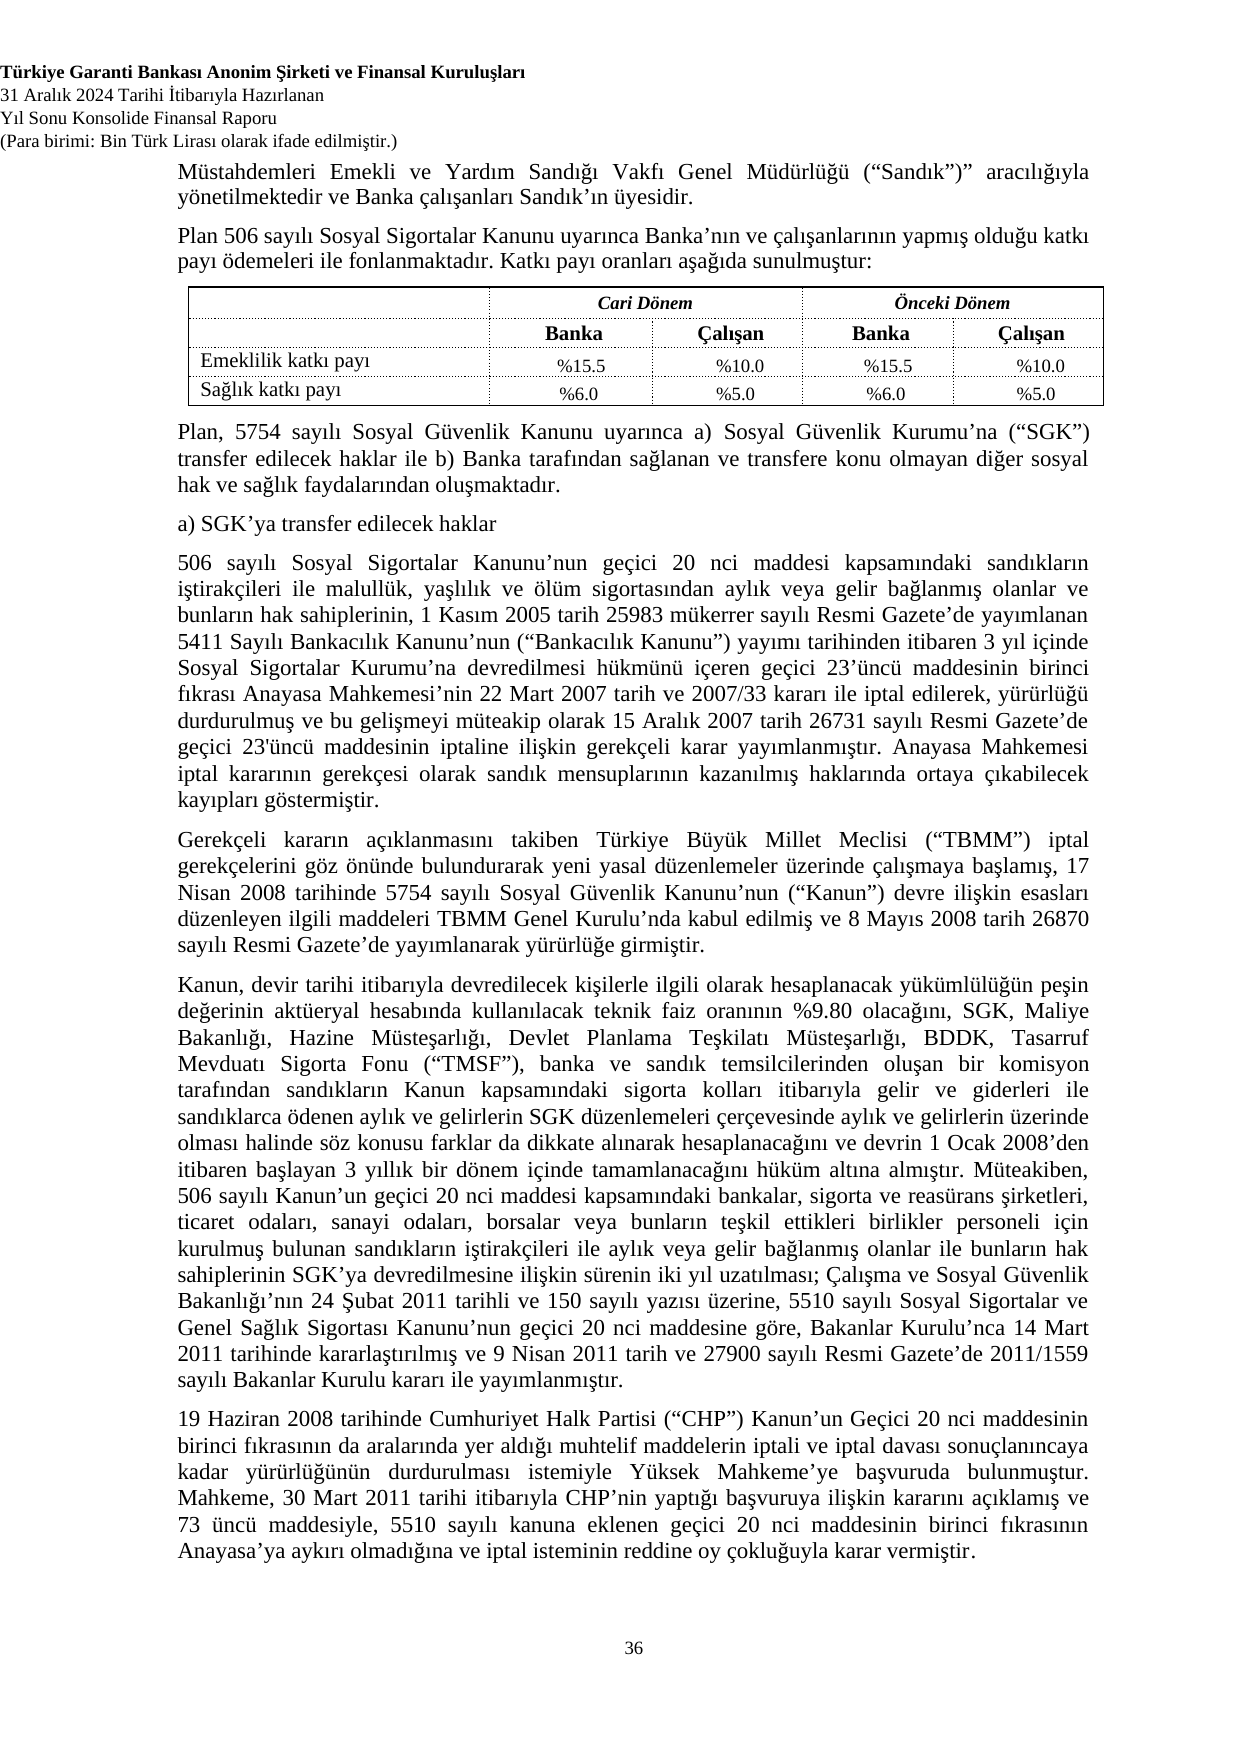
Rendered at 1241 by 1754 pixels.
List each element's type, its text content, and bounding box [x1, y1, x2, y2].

table_header Önceki Dönem [803, 288, 1103, 318]
text 19 Haziran 2008 tarihinde Cumhuriyet Halk Partisi (“CHP”) Kanun’un Geçici 20 nci maddesinin birinci fıkrasının da aralarında yer aldığı muhtelif maddelerin iptali ve iptal davası sonuçlanıncaya kadar yürürlüğünün durdurulması istemiyle Yüksek Mahkeme’ye başvuruda bulunmuştur. Mahkeme, 30 Mart 2011 tarihi itibarıyla CHP’nin yaptığı başvuruya ilişkin kararını açıklamış ve 73 üncü maddesiyle, 5510 sayılı kanuna eklenen geçici 20 nci maddesinin birinci fıkrasının Anayasa’ya aykırı olmadığına ve iptal isteminin reddine oy çokluğuyla karar vermiştir. [177, 1405, 1090, 1563]
table_cell Banka [803, 318, 953, 347]
text Plan, 5754 sayılı Sosyal Güvenlik Kanunu uyarınca a) Sosyal Güvenlik Kurumu’na (“SGK”) transfer edilecek haklar ile b) Banka tarafından sağlanan ve transfere konu olmayan diğer sosyal hak ve sağlık faydalarından oluşmaktadır. [177, 418, 1090, 497]
text Kanun, devir tarihi itibarıyla devredilecek kişilerle ilgili olarak hesaplanacak yükümlülüğün peşin değerinin aktüeryal hesabında kullanılacak teknik faiz oranının %9.80 olacağını, SGK, Maliye Bakanlığı, Hazine Müsteşarlığı, Devlet Planlama Teşkilatı Müsteşarlığı, BDDK, Tasarruf Mevduatı Sigorta Fonu (“TMSF”), banka ve sandık temsilcilerinden oluşan bir komisyon tarafından sandıkların Kanun kapsamındaki sigorta kolları itibarıyla gelir ve giderleri ile sandıklarca ödenen aylık ve gelirlerin SGK düzenlemeleri çerçevesinde aylık ve gelirlerin üzerinde olması halinde söz konusu farklar da dikkate alınarak hesaplanacağını ve devrin 1 Ocak 2008’den itibaren başlayan 3 yıllık bir dönem içinde tamamlanacağını hüküm altına almıştır. Müteakiben, 506 sayılı Kanun’un geçici 20 nci maddesi kapsamındaki bankalar, sigorta ve reasürans şirketleri, ticaret odaları, sanayi odaları, borsalar veya bunların teşkil ettikleri birlikler personeli için kurulmuş bulunan sandıkların iştirakçileri ile aylık veya gelir bağlanmış olanlar ile bunların hak sahiplerinin SGK’ya devredilmesine ilişkin sürenin iki yıl uzatılması; Çalışma ve Sosyal Güvenlik Bakanlığı’nın 24 Şubat 2011 tarihli ve 150 sayılı yazısı üzerine, 5510 sayılı Sosyal Sigortalar ve Genel Sağlık Sigortası Kanunu’nun geçici 20 nci maddesine göre, Bakanlar Kurulu’nca 14 Mart 2011 tarihinde kararlaştırılmış ve 9 Nisan 2011 tarih ve 27900 sayılı Resmi Gazete’de 2011/1559 sayılı Bakanlar Kurulu kararı ile yayımlanmıştır. [177, 971, 1090, 1393]
text Plan 506 sayılı Sosyal Sigortalar Kanunu uyarınca Banka’nın ve çalışanlarının yapmış olduğu katkı payı ödemeleri ile fonlanmaktadır. Katkı payı oranları aşağıda sunulmuştur: [177, 223, 1090, 274]
table_cell %10.0 [653, 347, 803, 376]
table_cell Çalışan [653, 318, 803, 347]
table_cell %5.0 [653, 376, 803, 405]
table_cell %6.0 [490, 376, 652, 405]
text a) SGK’ya transfer edilecek haklar [177, 510, 1090, 536]
table_header Cari Dönem [490, 288, 803, 318]
table_cell Emeklilik katkı payı [189, 347, 489, 376]
table_cell [189, 318, 489, 347]
table_cell %10.0 [953, 347, 1103, 376]
text Gerekçeli kararın açıklanmasını takiben Türkiye Büyük Millet Meclisi (“TBMM”) iptal gerekçelerini göz önünde bulundurarak yeni yasal düzenlemeler üzerinde çalışmaya başlamış, 17 Nisan 2008 tarihinde 5754 sayılı Sosyal Güvenlik Kanunu’nun (“Kanun”) devre ilişkin esasları düzenleyen ilgili maddeleri TBMM Genel Kurulu’nda kabul edilmiş ve 8 Mayıs 2008 tarih 26870 sayılı Resmi Gazete’de yayımlanarak yürürlüğe girmiştir. [177, 826, 1090, 958]
text 506 sayılı Sosyal Sigortalar Kanunu’nun geçici 20 nci maddesi kapsamındaki sandıkların iştirakçileri ile malullük, yaşlılık ve ölüm sigortasından aylık veya gelir bağlanmış olanlar ve bunların hak sahiplerinin, 1 Kasım 2005 tarih 25983 mükerrer sayılı Resmi Gazete’de yayımlanan 5411 Sayılı Bankacılık Kanunu’nun (“Bankacılık Kanunu”) yayımı tarihinden itibaren 3 yıl içinde Sosyal Sigortalar Kurumu’na devredilmesi hükmünü içeren geçici 23’üncü maddesinin birinci fıkrası Anayasa Mahkemesi’nin 22 Mart 2007 tarih ve 2007/33 kararı ile iptal edilerek, yürürlüğü durdurulmuş ve bu gelişmeyi müteakip olarak 15 Aralık 2007 tarih 26731 sayılı Resmi Gazete’de geçici 23'üncü maddesinin iptaline ilişkin gerekçeli karar yayımlanmıştır. Anayasa Mahkemesi iptal kararının gerekçesi olarak sandık mensuplarının kazanılmış haklarında ortaya çıkabilecek kayıpları göstermiştir. [177, 549, 1090, 812]
table_cell Çalışan [953, 318, 1103, 347]
table_cell %15.5 [803, 347, 953, 376]
table_cell %6.0 [803, 376, 953, 405]
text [177, 159, 1090, 210]
table_cell %5.0 [953, 376, 1103, 405]
table_cell %15.5 [490, 347, 652, 376]
table_header [189, 288, 489, 318]
table_cell Banka [490, 318, 652, 347]
table_cell Sağlık katkı payı [189, 376, 489, 405]
